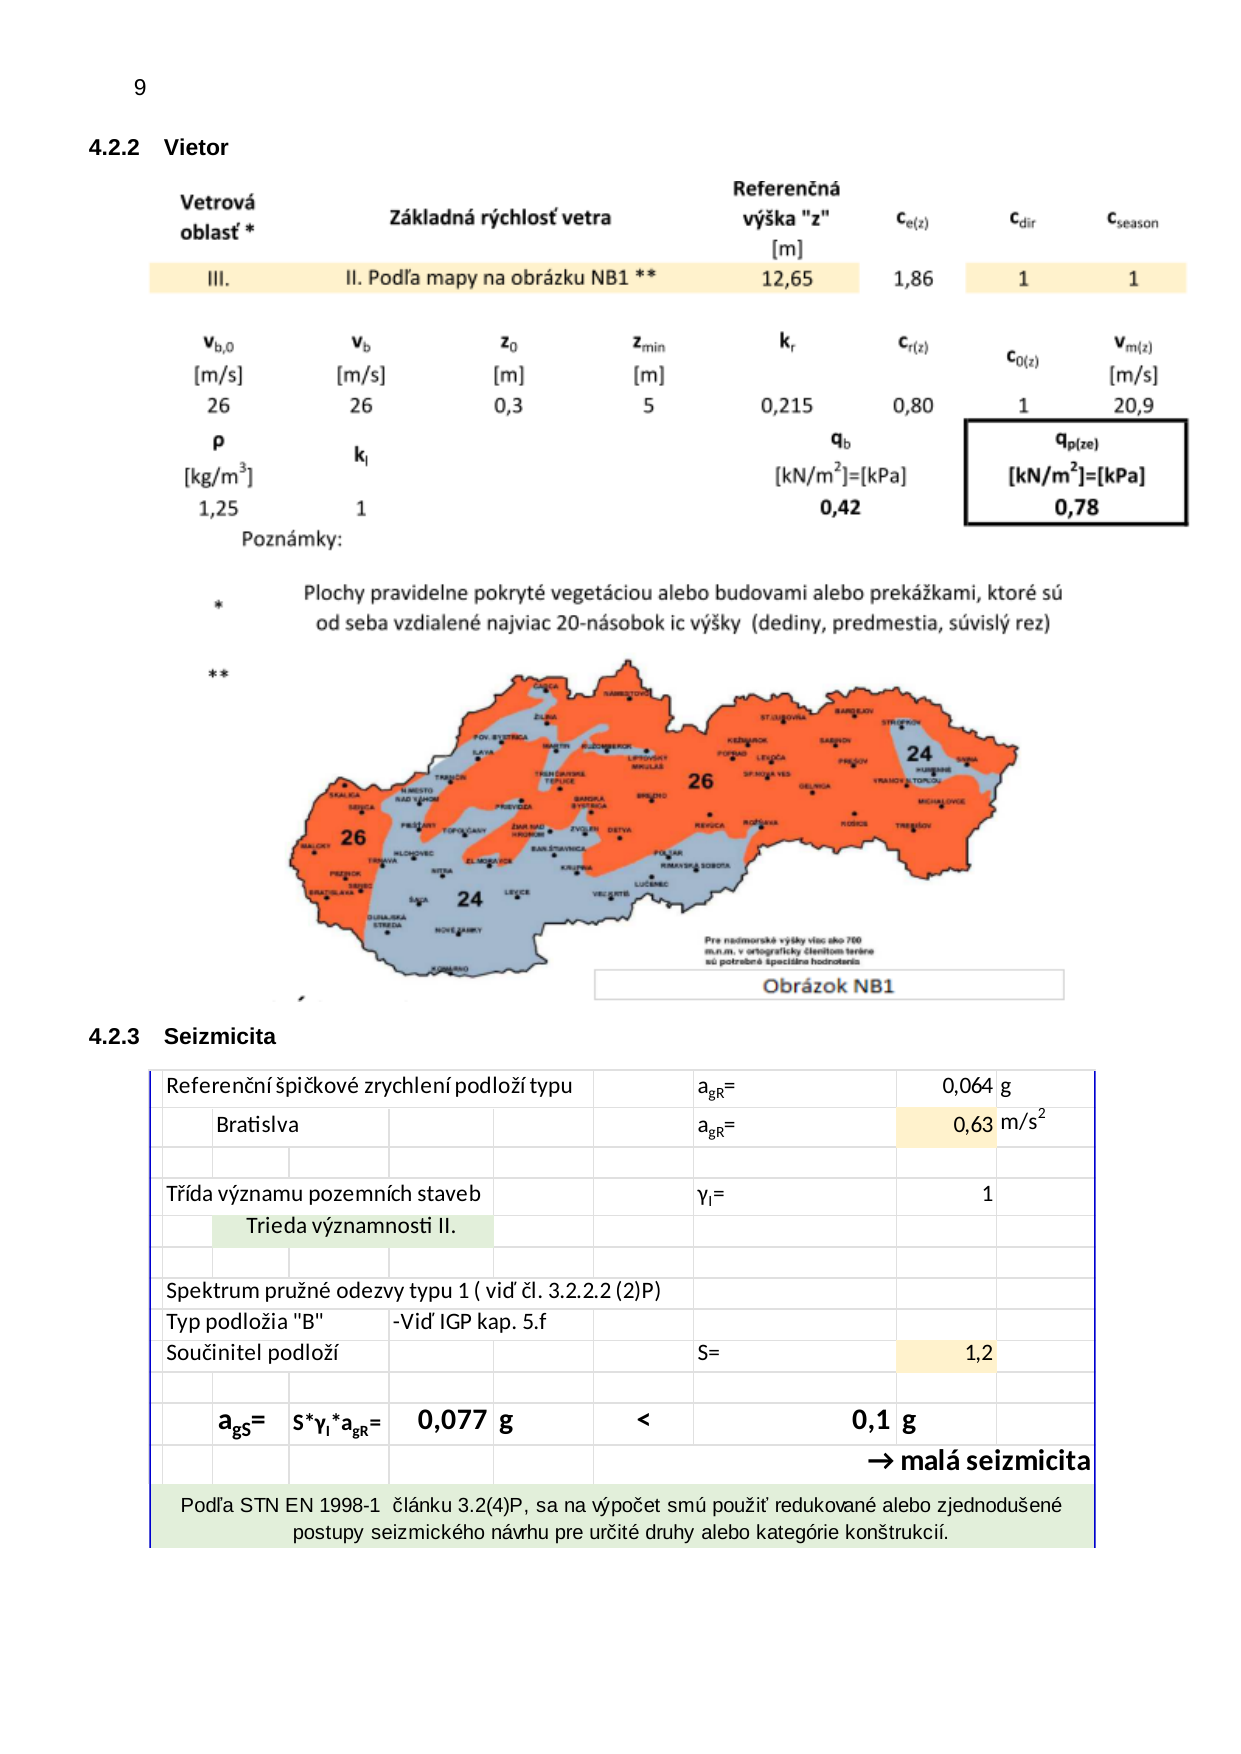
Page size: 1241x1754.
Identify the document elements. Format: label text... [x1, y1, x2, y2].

picture [147, 181, 1211, 1002]
subtitle Vietor [89, 134, 1152, 161]
subtitle Seizmicita [89, 1023, 1152, 1049]
